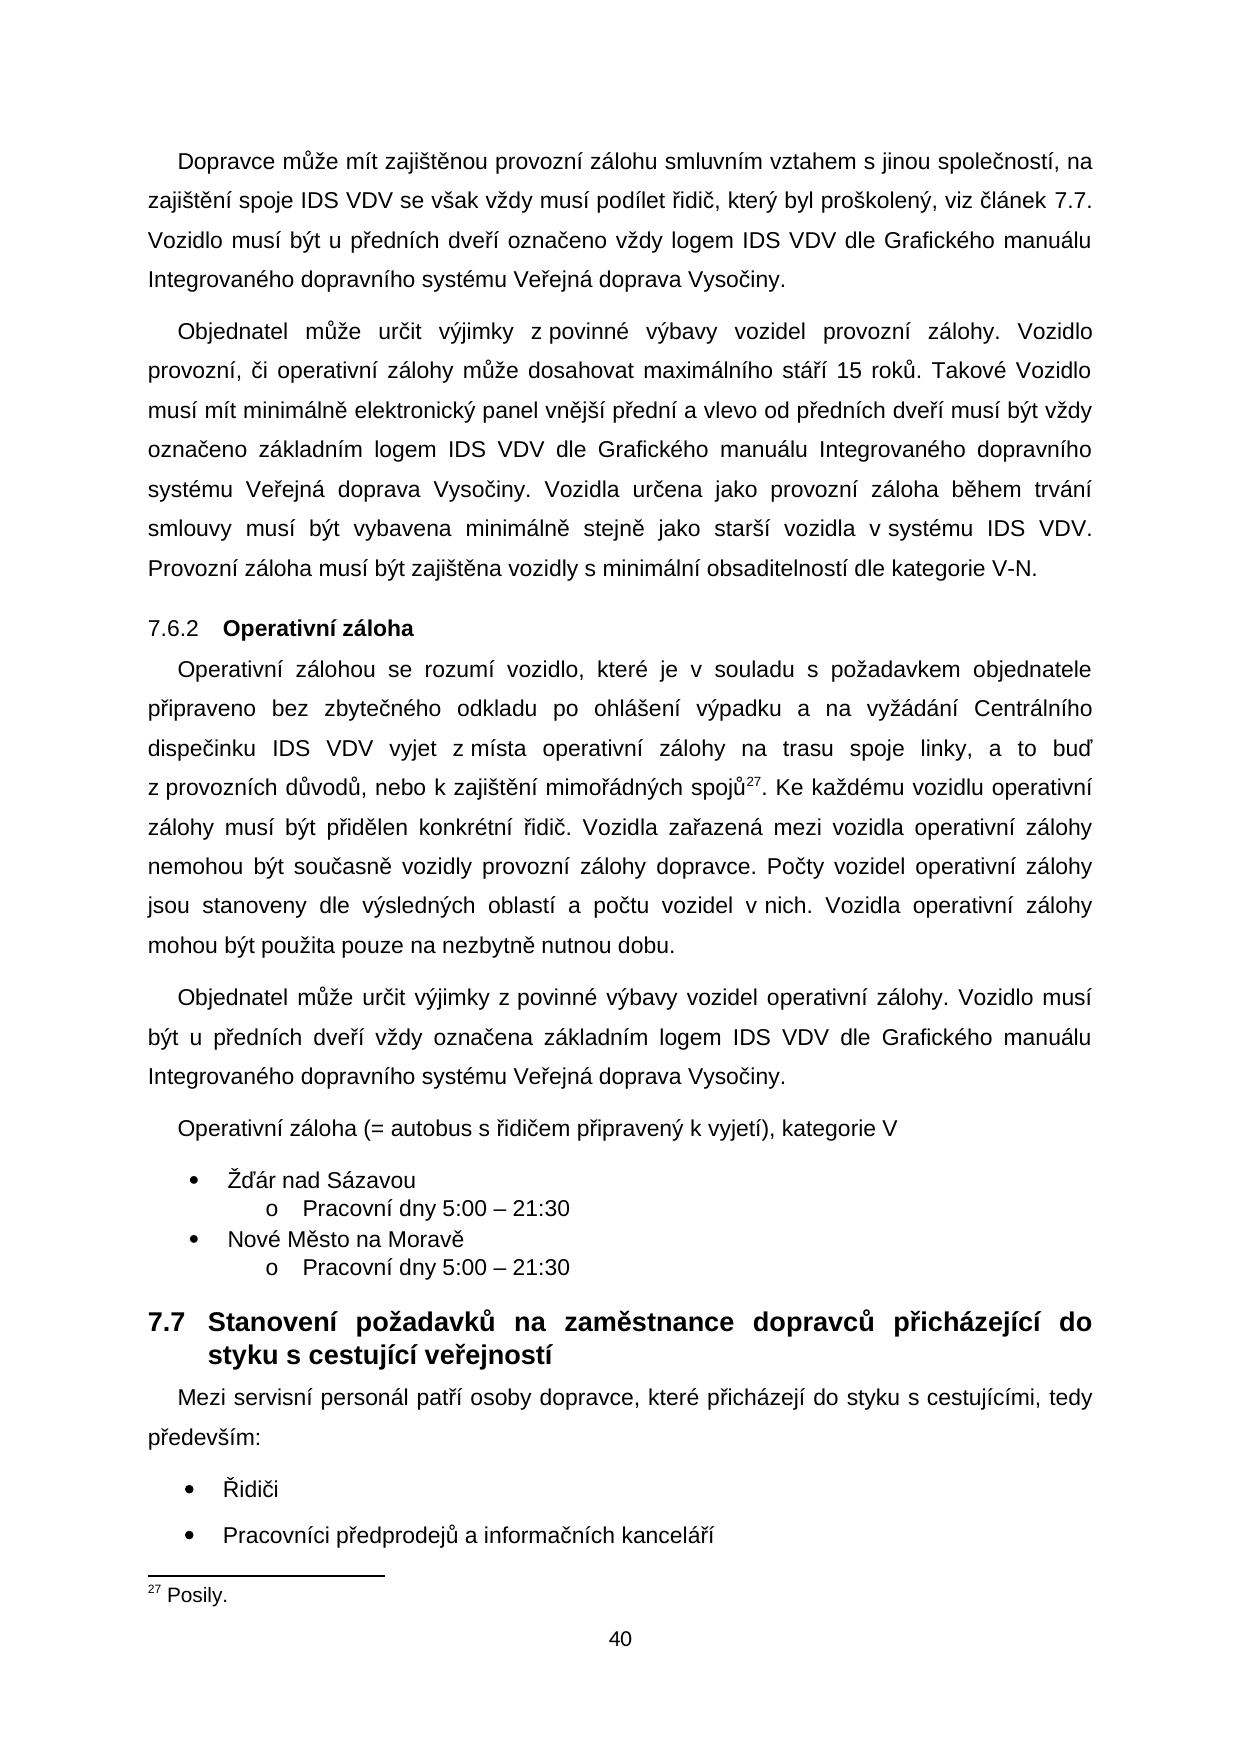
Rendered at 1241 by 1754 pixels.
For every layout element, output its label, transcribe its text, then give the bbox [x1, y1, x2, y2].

text Dopravce může mít zajištěnou provozní zálohu smluvním vztahem s jinou společností, na zajištění spoje IDS VDV se však vždy musí podílet řidič, který byl proškolený, viz článek 7.7. Vozidlo musí být u předních dveří označeno vždy logem IDS VDV dle Grafického manuálu Integrovaného dopravního systému Veřejná doprava Vysočiny. [148, 148, 1093, 292]
text Operativní záloha (= autobus s řidičem připravený k vyjetí), kategorie V [148, 1115, 1093, 1141]
text Objednatel může určit výjimky z povinné výbavy vozidel operativní zálohy. Vozidlo musí být u předních dveří vždy označena základním logem IDS VDV dle Grafického manuálu Integrovaného dopravního systému Veřejná doprava Vysočiny. [148, 984, 1093, 1089]
subtitle Operativní záloha [148, 615, 1093, 642]
list Pracovníci předprodejů a informačních kanceláří [185, 1522, 1093, 1548]
list Pracovní dny 5:00 – 21:30 [265, 1254, 1093, 1283]
list Nové Město na Moravě [190, 1226, 1093, 1252]
text Mezi servisní personál patří osoby dopravce, které přicházejí do styku s cestujícími, tedy především: [148, 1384, 1093, 1450]
list Pracovní dny 5:00 – 21:30 [265, 1195, 1093, 1224]
list Žďár nad Sázavou [190, 1167, 1093, 1193]
text Objednatel může určit výjimky z povinné výbavy vozidel provozní zálohy. Vozidlo provozní, či operativní zálohy může dosahovat maximálního stáří 15 roků. Takové Vozidlo musí mít minimálně elektronický panel vnější přední a vlevo od předních dveří musí být vždy označeno základním logem IDS VDV dle Grafického manuálu Integrovaného dopravního systému Veřejná doprava Vysočiny. Vozidla určena jako provozní záloha během trvání smlouvy musí být vybavena minimálně stejně jako starší vozidla v systému IDS VDV. Provozní záloha musí být zajištěna vozidly s minimální obsaditelností dle kategorie V-N. [148, 318, 1093, 581]
text Operativní zálohou se rozumí vozidlo, které je v souladu s požadavkem objednatele připraveno bez zbytečného odkladu po ohlášení výpadku a na vyžádání Centrálního dispečinku IDS VDV vyjet z místa operativní zálohy na trasu spoje linky, a to buď z provozních důvodů, nebo k zajištění mimořádných spojů. Ke každému vozidlu operativní zálohy musí být přidělen konkrétní řidič. Vozidla zařazená mezi vozidla operativní zálohy nemohou být současně vozidly provozní zálohy dopravce. Počty vozidel operativní zálohy jsou stanoveny dle výsledných oblastí a počtu vozidel v nich. Vozidla operativní zálohy mohou být použita pouze na nezbytně nutnou dobu. [148, 656, 1093, 958]
subtitle Stanovení požadavků na zaměstnance dopravců přicházející do styku s cestující veřejností [148, 1306, 1093, 1370]
list Řidiči [185, 1476, 1093, 1502]
